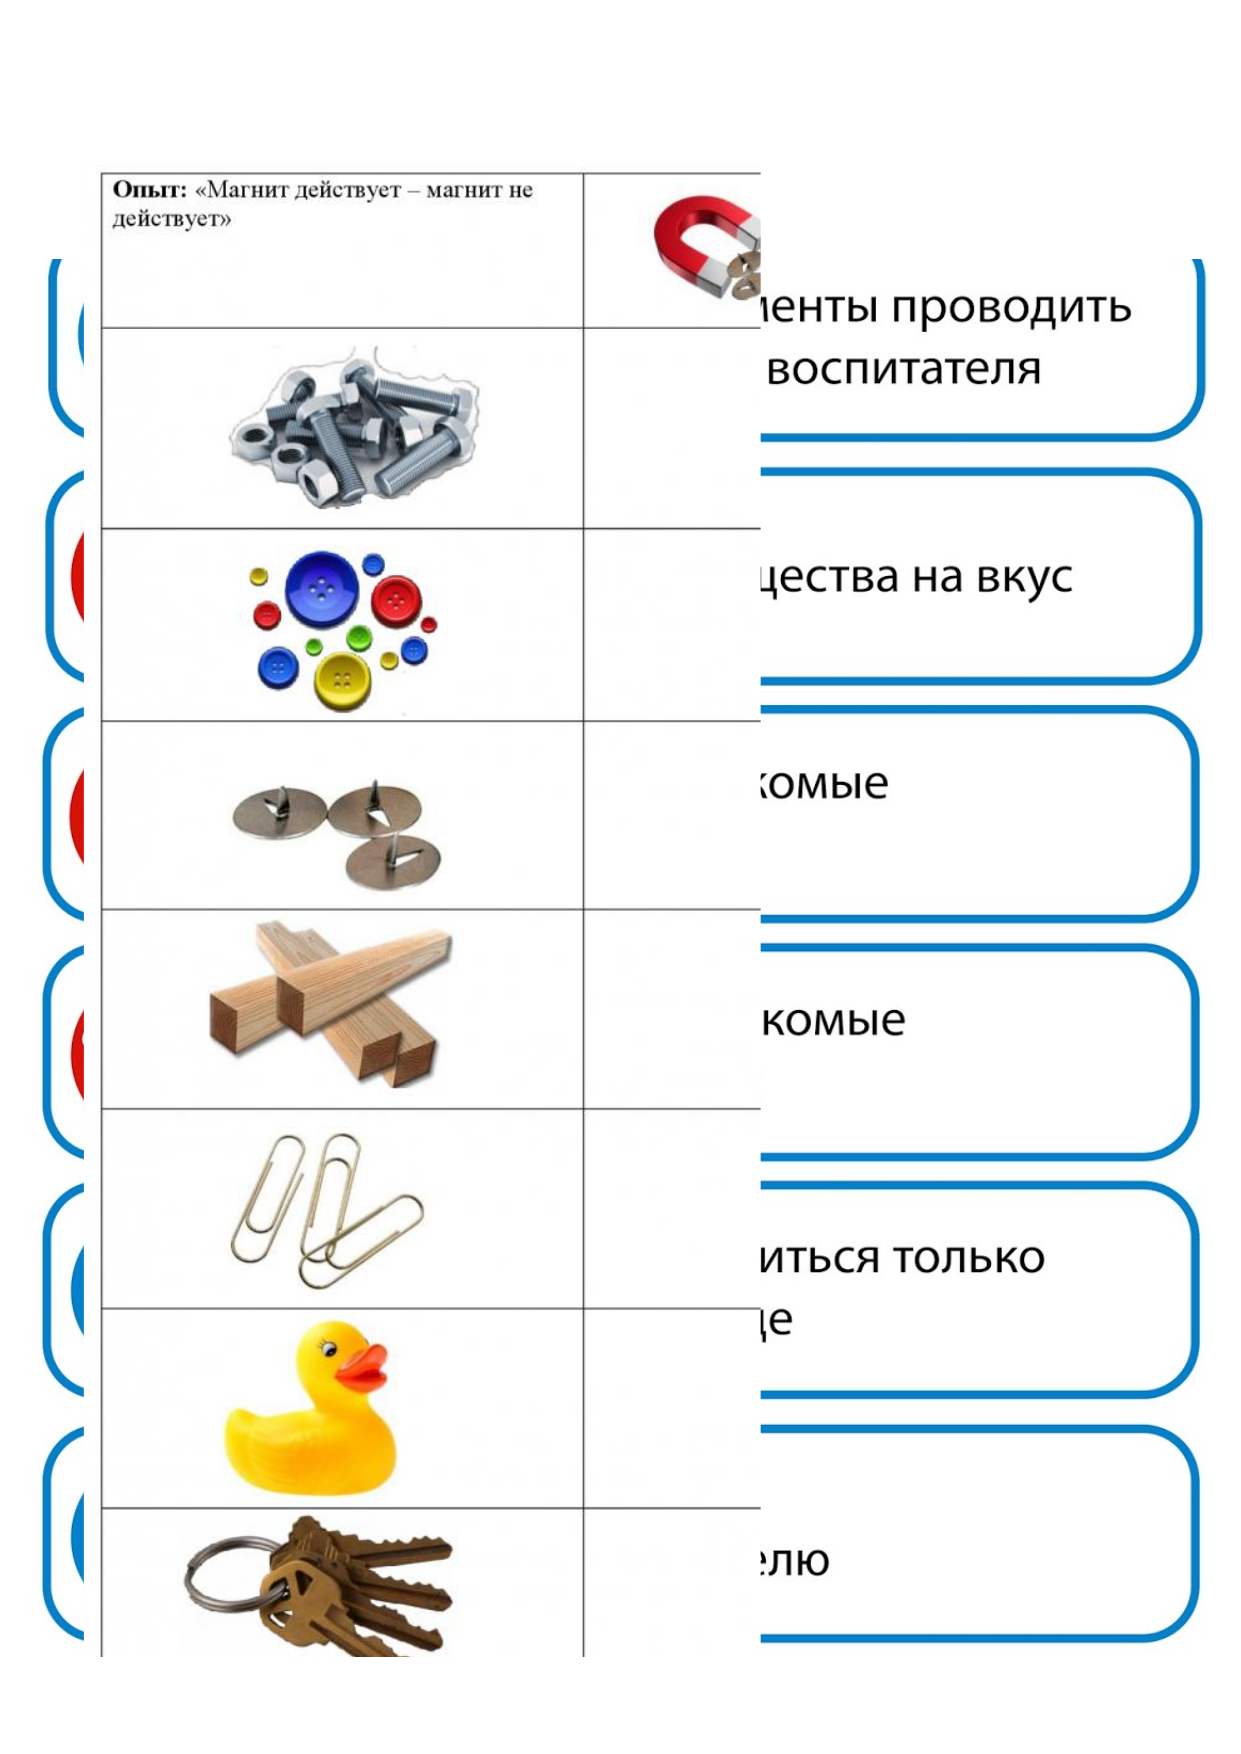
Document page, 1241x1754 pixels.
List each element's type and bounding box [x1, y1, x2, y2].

picture [15, 164, 1228, 1663]
